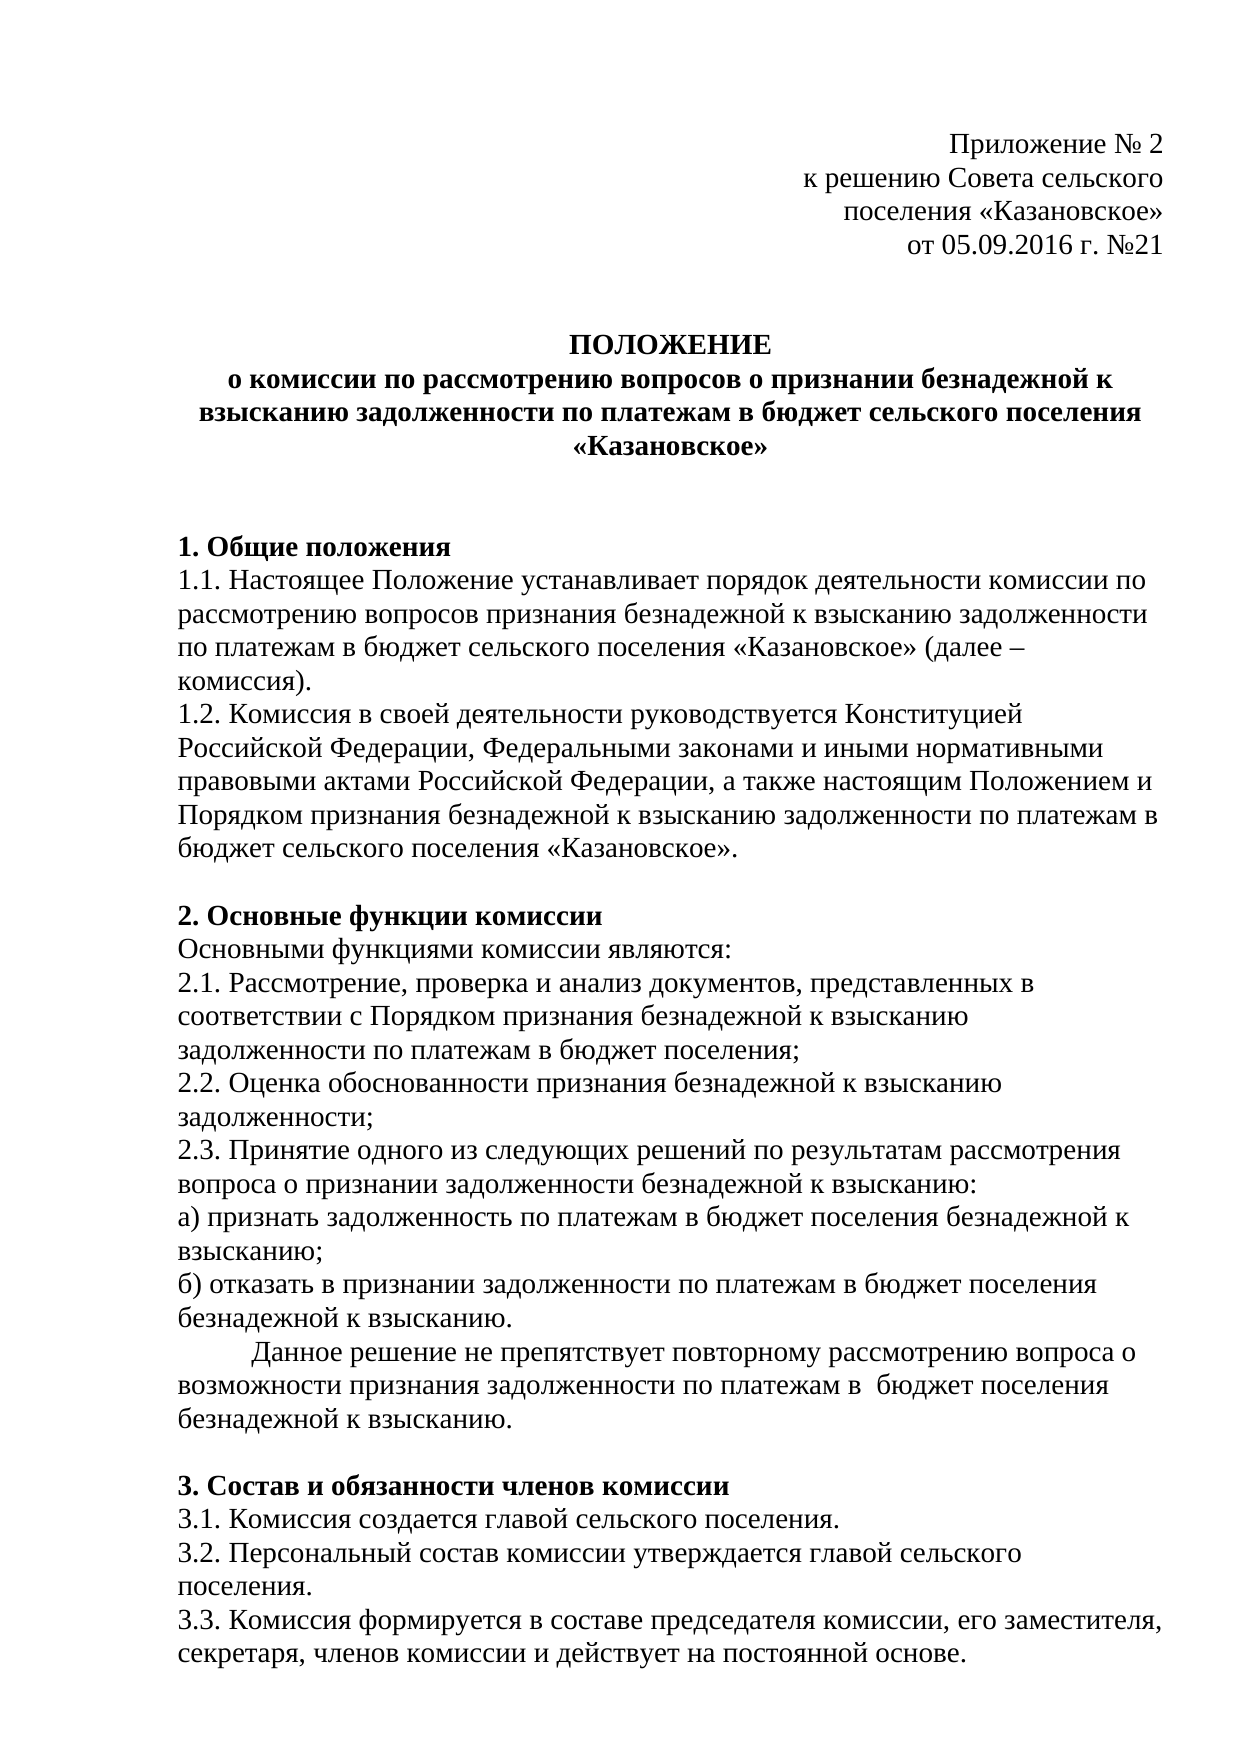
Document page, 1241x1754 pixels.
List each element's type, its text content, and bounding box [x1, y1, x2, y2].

text 2. Основные функции комиссии [177, 898, 1163, 931]
text 2.1. Рассмотрение, проверка и анализ документов, представленных в соответствии с Порядком признания безнадежной к взысканию задолженности по платежам в бюджет поселения; [177, 965, 1163, 1065]
text Приложение № 2 [177, 126, 1163, 160]
text Основными функциями комиссии являются: [177, 931, 1163, 965]
text ПОЛОЖЕНИЕ [177, 327, 1163, 361]
text 3.2. Персональный состав комиссии утверждается главой сельского поселения. [177, 1535, 1163, 1602]
text а) признать задолженность по платежам в бюджет поселения безнадежной к взысканию; [177, 1199, 1163, 1267]
text о комиссии по рассмотрению вопросов о признании безнадежной к взысканию задолженности по платежам в бюджет сельского поселения «Казановское» [177, 361, 1163, 462]
text 3. Состав и обязанности членов комиссии [177, 1468, 1163, 1501]
text 3.3. Комиссия формируется в составе председателя комиссии, его заместителя, секретаря, членов комиссии и действует на постоянной основе. [177, 1602, 1163, 1669]
text 2.2. Оценка обоснованности признания безнадежной к взысканию задолженности; [177, 1065, 1163, 1132]
text 1. Общие положения [177, 529, 1163, 562]
text к решению Совета сельского поселения «Казановское» [767, 160, 1163, 227]
text 1.1. Настоящее Положение устанавливает порядок деятельности комиссии по рассмотрению вопросов признания безнадежной к взысканию задолженности по платежам в бюджет сельского поселения «Казановское» (далее – комиссия). [177, 562, 1163, 696]
text 1.2. Комиссия в своей деятельности руководствуется Конституцией Российской Федерации, Федеральными законами и иными нормативными правовыми актами Российской Федерации, а также настоящим Положением и Порядком признания безнадежной к взысканию задолженности по платежам в бюджет сельского поселения «Казановское». [177, 696, 1163, 864]
text 3.1. Комиссия создается главой сельского поселения. [177, 1501, 1163, 1535]
text 2.3. Принятие одного из следующих решений по результатам рассмотрения вопроса о признании задолженности безнадежной к взысканию: [177, 1132, 1163, 1199]
text от 05.09.2016 г. №21 [767, 227, 1163, 260]
text Данное решение не препятствует повторному рассмотрению вопроса о возможности признания задолженности по платежам в бюджет поселения безнадежной к взысканию. [177, 1334, 1163, 1434]
text б) отказать в признании задолженности по платежам в бюджет поселения безнадежной к взысканию. [177, 1267, 1163, 1334]
